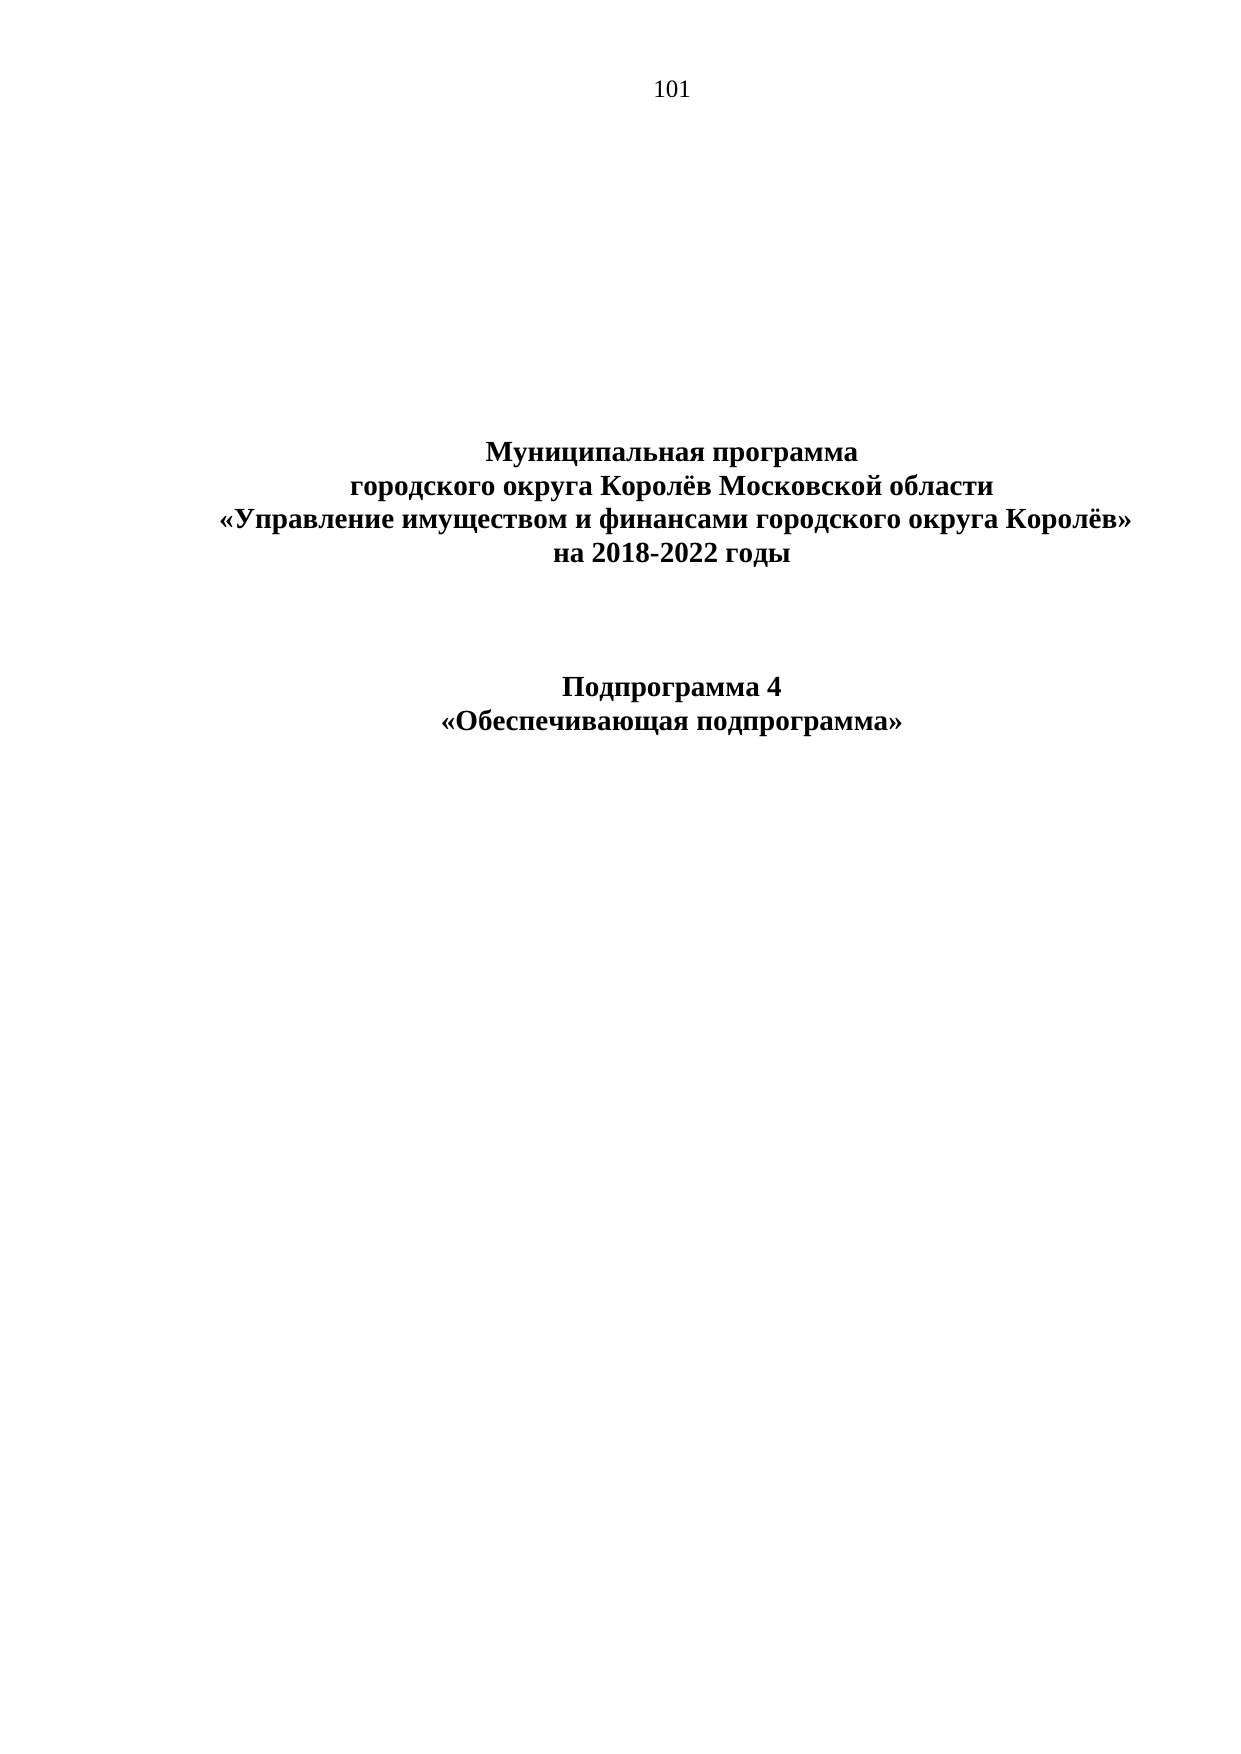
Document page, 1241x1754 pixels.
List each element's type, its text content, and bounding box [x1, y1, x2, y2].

text на 2018-2022 годы [177, 535, 1166, 568]
text Подпрограмма 4 [177, 669, 1166, 703]
text городского округа Королёв Московской области [177, 468, 1166, 501]
text Муниципальная программа [177, 434, 1166, 468]
text «Управление имуществом и финансами городского округа Королёв» [177, 501, 1166, 535]
text «Обеспечивающая подпрограмма» [177, 703, 1166, 736]
